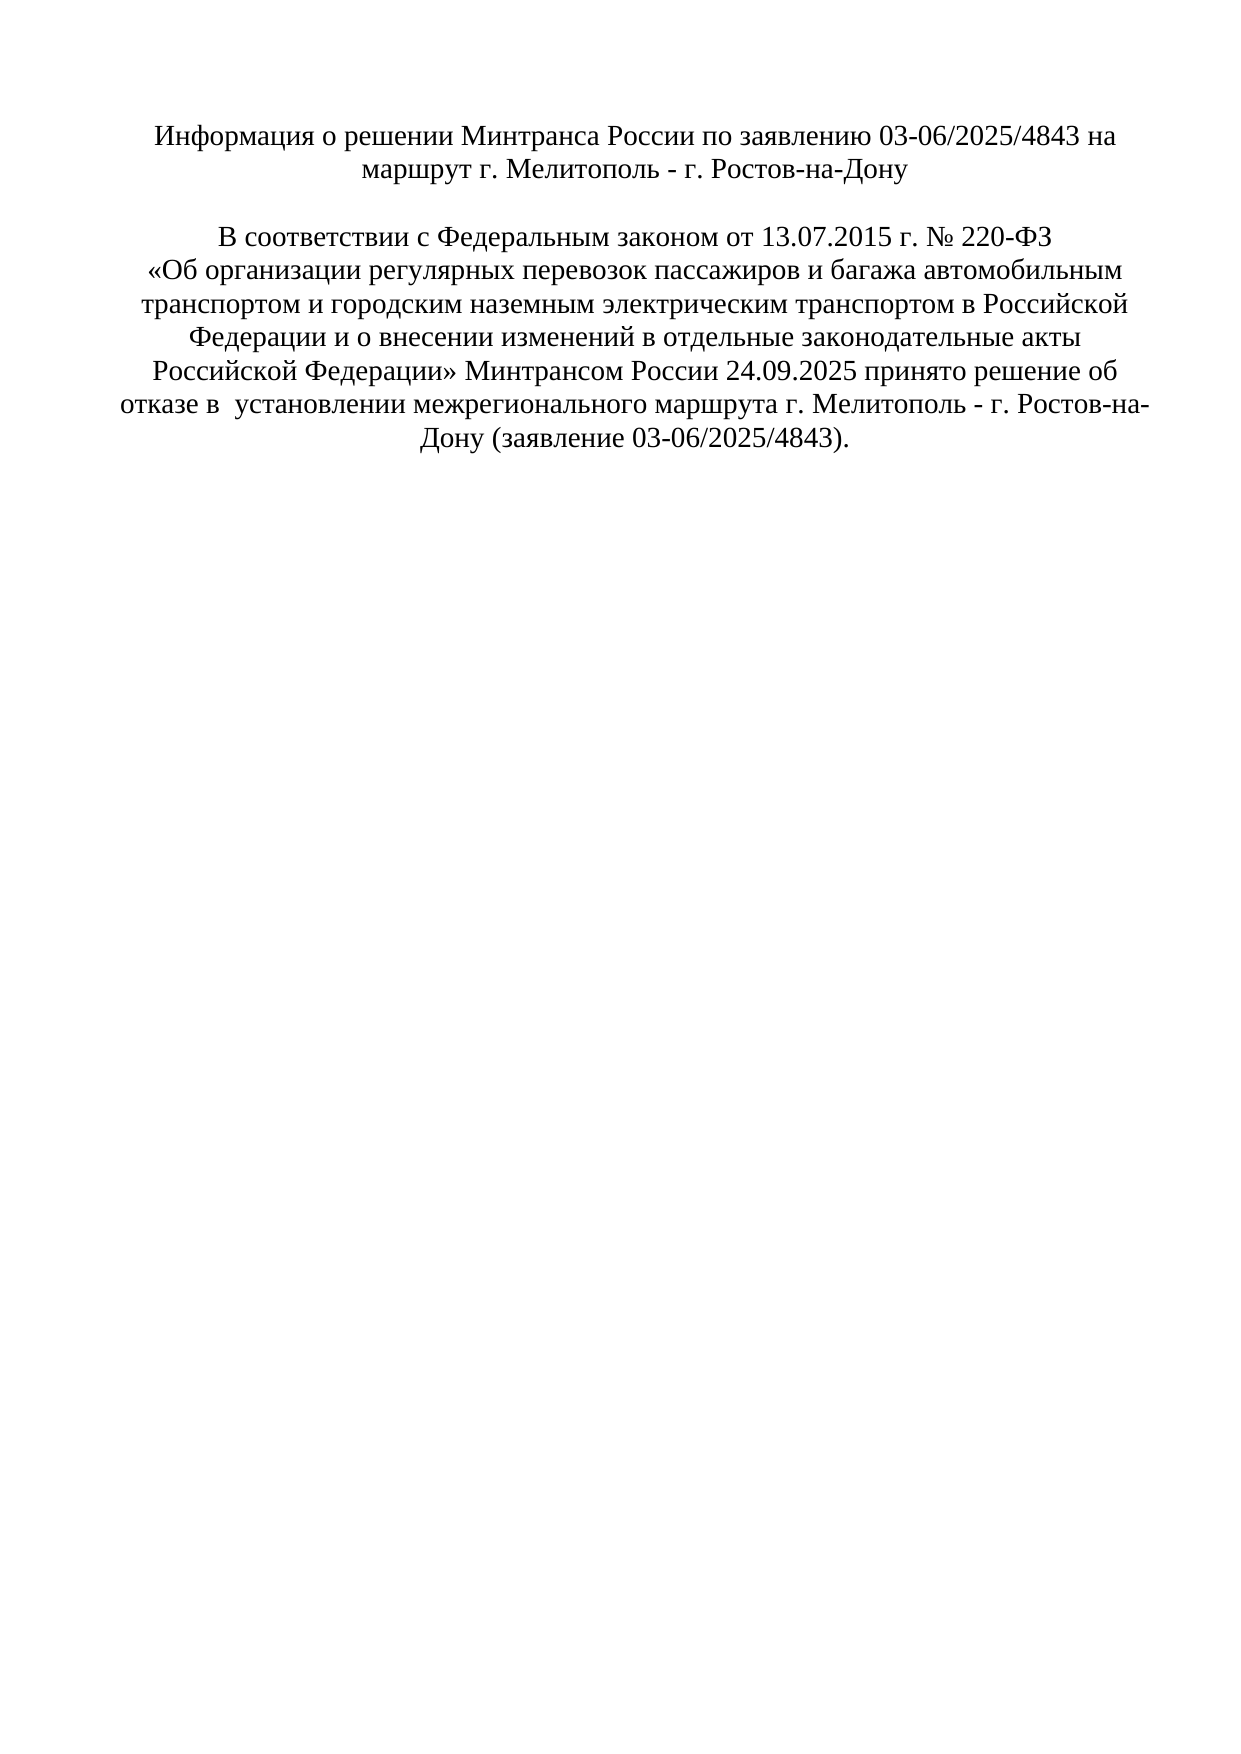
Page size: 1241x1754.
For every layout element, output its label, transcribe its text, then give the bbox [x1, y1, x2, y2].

text В соответствии с Федеральным законом от 13.07.2015 г. № 220-ФЗ «Об организации регулярных перевозок пассажиров и багажа автомобильным транспортом и городским наземным электрическим транспортом в Российской Федерации и о внесении изменений в отдельные законодательные акты Российской Федерации» Минтрансом России 24.09.2025 принято решение об отказе в установлении межрегионального маршрута г. Мелитополь - г. Ростов-на-Дону (заявление 03-06/2025/4843). [118, 219, 1152, 453]
text Информация о решении Минтранса России по заявлению 03-06/2025/4843 на маршрут г. Мелитополь - г. Ростов-на-Дону [118, 118, 1152, 185]
